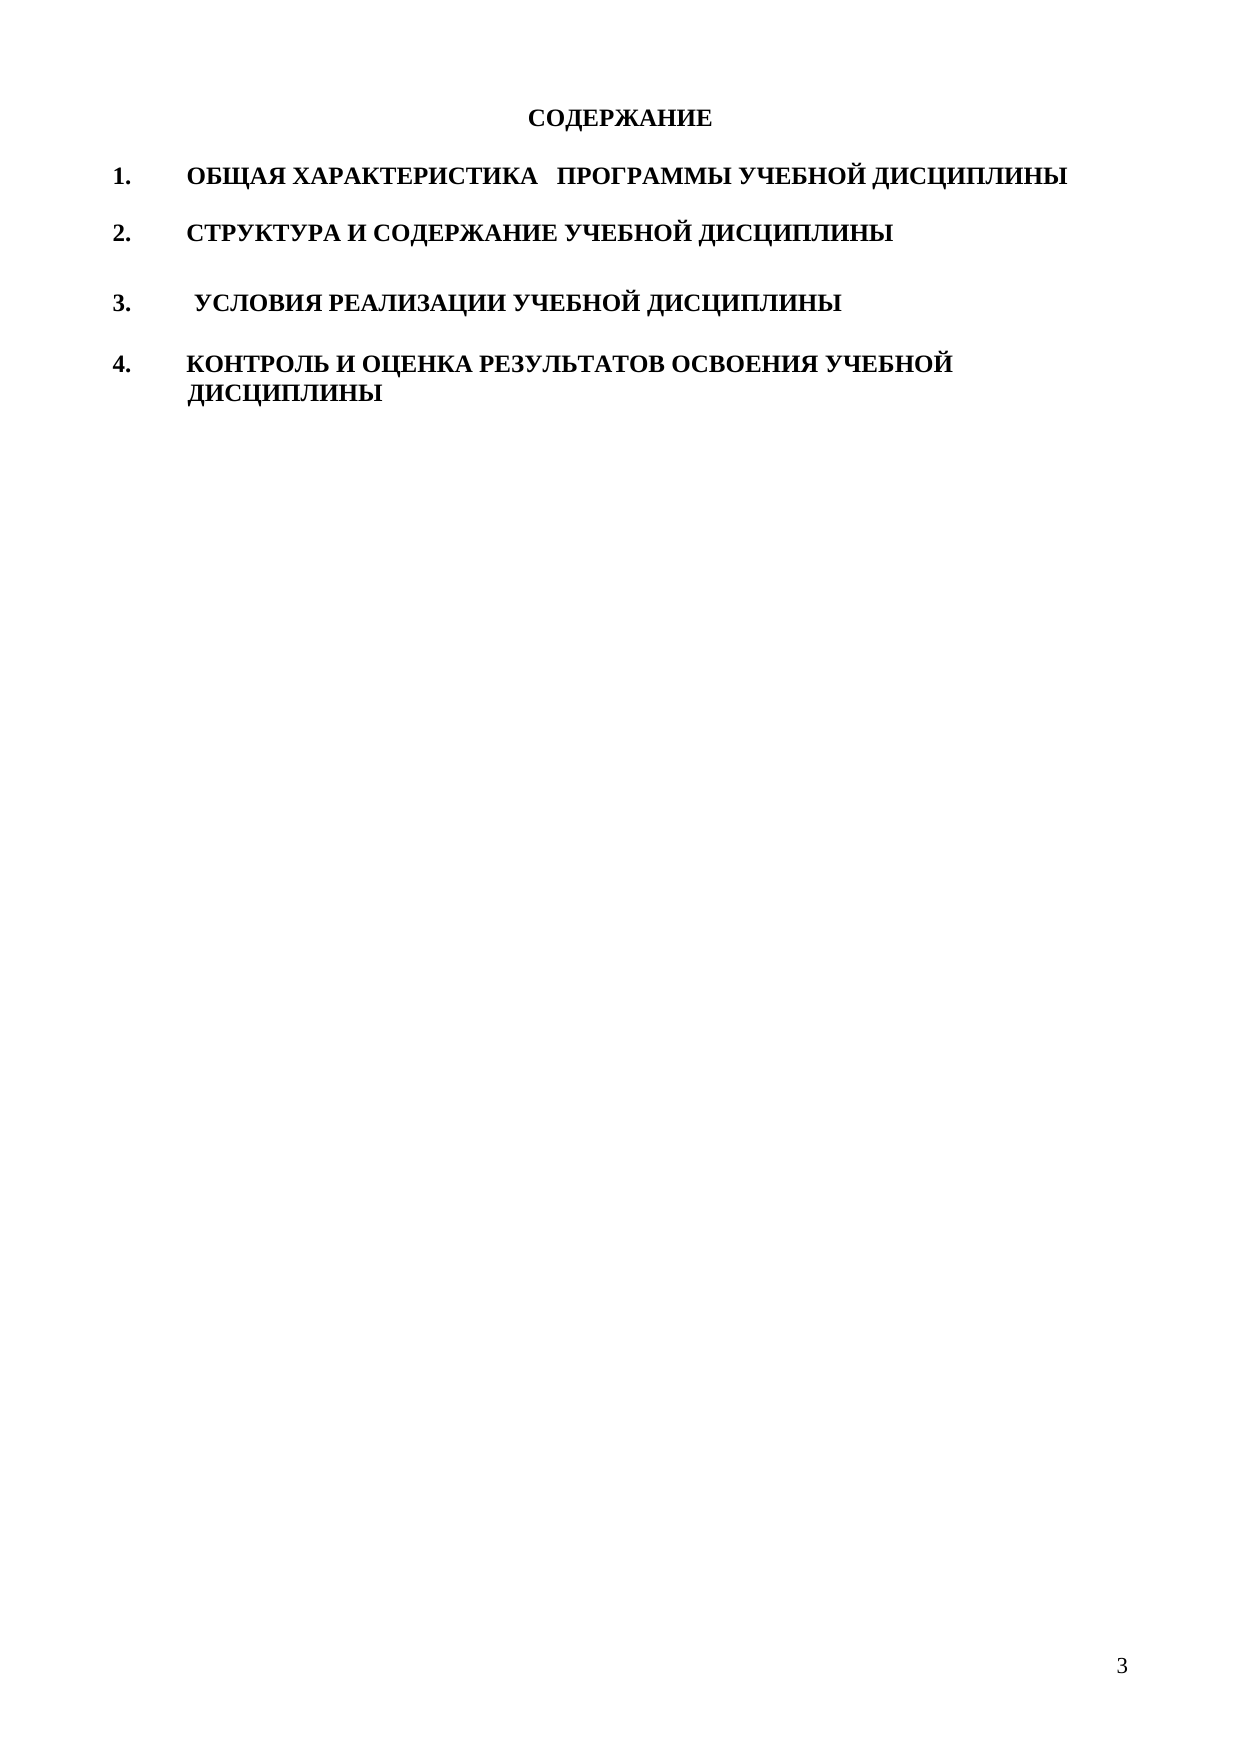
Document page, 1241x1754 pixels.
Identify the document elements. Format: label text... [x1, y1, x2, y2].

text ДИСЦИПЛИНЫ [112, 378, 1128, 407]
text 3. УСЛОВИЯ РЕАЛИЗАЦИИ УЧЕБНОЙ ДИСЦИПЛИНЫ [112, 288, 1128, 317]
text СОДЕРЖАНИЕ [112, 103, 1128, 132]
text 1. ОБЩАЯ ХАРАКТЕРИСТИКА ПРОГРАММЫ УЧЕБНОЙ ДИСЦИПЛИНЫ [112, 161, 1128, 190]
text 2. СТРУКТУРА И СОДЕРЖАНИЕ УЧЕБНОЙ ДИСЦИПЛИНЫ [112, 218, 1128, 247]
text 4. КОНТРОЛЬ И ОЦЕНКА РЕЗУЛЬТАТОВ ОСВОЕНИЯ УЧЕБНОЙ [112, 349, 1128, 378]
